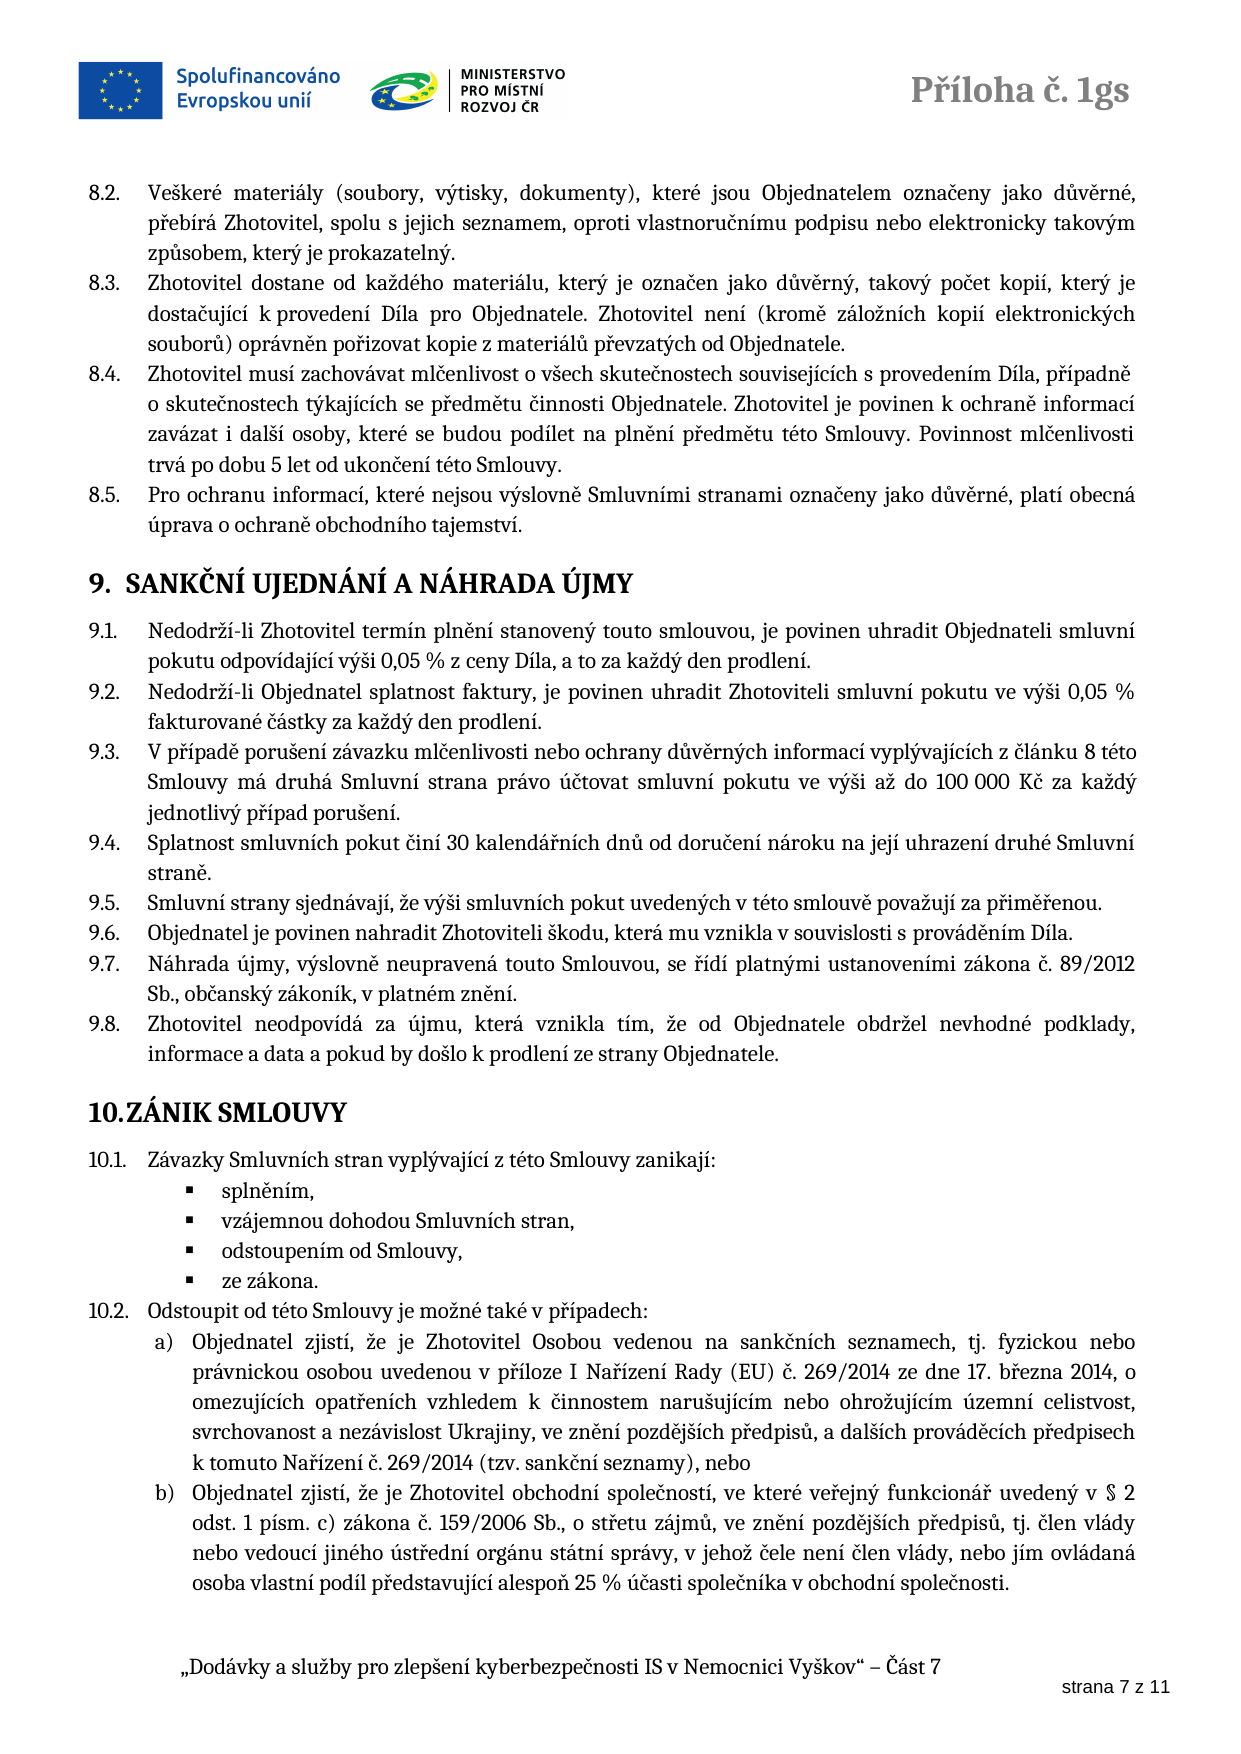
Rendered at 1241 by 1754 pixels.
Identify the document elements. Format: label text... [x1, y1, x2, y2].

picture [77, 60, 569, 121]
list ze zákona. [184, 1268, 1137, 1294]
list Objednatel zjistí, že je Zhotovitel obchodní společností, ve které veřejný funkcionář uvedený v § 2 odst. 1 písm. c) zákona č. 159/2006 Sb., o střetu zájmů, ve znění pozdějších předpisů, tj. člen vlády nebo vedoucí jiného ústřední orgánu státní správy, v jehož čele není člen vlády, nebo jím ovládaná osoba vlastní podíl představující alespoň 25 % účasti společníka v obchodní společnosti. [154, 1479, 1137, 1597]
list Nedodrží-li Objednatel splatnost faktury, je povinen uhradit Zhotoviteli smluvní pokutu ve výši 0,05 % fakturované částky za každý den prodlení. [89, 678, 1137, 735]
list Smluvní strany sjednávají, že výši smluvních pokut uvedených v této smlouvě považují za přiměřenou. [89, 890, 1137, 916]
list Závazky Smluvních stran vyplývající z této Smlouvy zanikají: [89, 1147, 1137, 1174]
list Odstoupit od této Smlouvy je možné také v případech: [89, 1298, 1137, 1325]
list Splatnost smluvních pokut činí 30 kalendářních dnů od doručení nároku na její uhrazení druhé Smluvní straně. [89, 829, 1137, 886]
list Objednatel zjistí, že je Zhotovitel Osobou vedenou na sankčních seznamech, tj. fyzickou nebo právnickou osobou uvedenou v příloze I Nařízení Rady (EU) č. 269/2014 ze dne 17. března 2014, o omezujících opatřeních vzhledem k činnostem narušujícím nebo ohrožujícím územní celistvost, svrchovanost a nezávislost Ukrajiny, ve znění pozdějších předpisů, a dalších prováděcích předpisech k tomuto Nařízení č. 269/2014 (tzv. sankční seznamy), nebo [154, 1328, 1137, 1476]
list Zhotovitel musí zachovávat mlčenlivost o všech skutečnostech souvisejících s provedením Díla, případně o skutečnostech týkajících se předmětu činnosti Objednatele. Zhotovitel je povinen k ochraně informací zavázat i další osoby, které se budou podílet na plnění předmětu této Smlouvy. Povinnost mlčenlivosti trvá po dobu 5 let od ukončení této Smlouvy. [89, 361, 1137, 478]
list Zhotovitel dostane od každého materiálu, který je označen jako důvěrný, takový počet kopií, který je dostačující k provedení Díla pro Objednatele. Zhotovitel není (kromě záložních kopií elektronických souborů) oprávněn pořizovat kopie z materiálů převzatých od Objednatele. [89, 270, 1137, 357]
list Veškeré materiály (soubory, výtisky, dokumenty), které jsou Objednatelem označeny jako důvěrné, přebírá Zhotovitel, spolu s jejich seznamem, oproti vlastnoručnímu podpisu nebo elektronicky takovým způsobem, který je prokazatelný. [89, 179, 1137, 266]
list Nedodrží-li Zhotovitel termín plnění stanovený touto smlouvou, je povinen uhradit Objednateli smluvní pokutu odpovídající výši 0,05 % z ceny Díla, a to za každý den prodlení. [89, 618, 1137, 675]
list Zhotovitel neodpovídá za újmu, která vznikla tím, že od Objednatele obdržel nevhodné podklady, informace a data a pokud by došlo k prodlení ze strany Objednatele. [89, 1011, 1137, 1067]
list Objednatel je povinen nahradit Zhotoviteli škodu, která mu vznikla v souvislosti s prováděním Díla. [89, 920, 1137, 947]
list odstoupením od Smlouvy, [184, 1238, 1137, 1264]
list vzájemnou dohodou Smluvních stran, [184, 1208, 1137, 1234]
list V případě porušení závazku mlčenlivosti nebo ochrany důvěrných informací vyplývajících z článku 8 této Smlouvy má druhá Smluvní strana právo účtovat smluvní pokutu ve výši až do 100 000 Kč za každý jednotlivý případ porušení. [89, 739, 1137, 826]
list splněním, [184, 1177, 1137, 1204]
list Náhrada újmy, výslovně neupravená touto Smlouvou, se řídí platnými ustanoveními zákona č. 89/2012 Sb., občanský zákoník, v platném znění. [89, 950, 1137, 1007]
subtitle SANKČNÍ UJEDNÁNÍ A NÁHRADA ÚJMY [89, 567, 1137, 601]
list Pro ochranu informací, které nejsou výslovně Smluvními stranami označeny jako důvěrné, platí obecná úprava o ochraně obchodního tajemství. [89, 482, 1137, 538]
subtitle ZÁNIK SMLOUVY [89, 1096, 1137, 1130]
